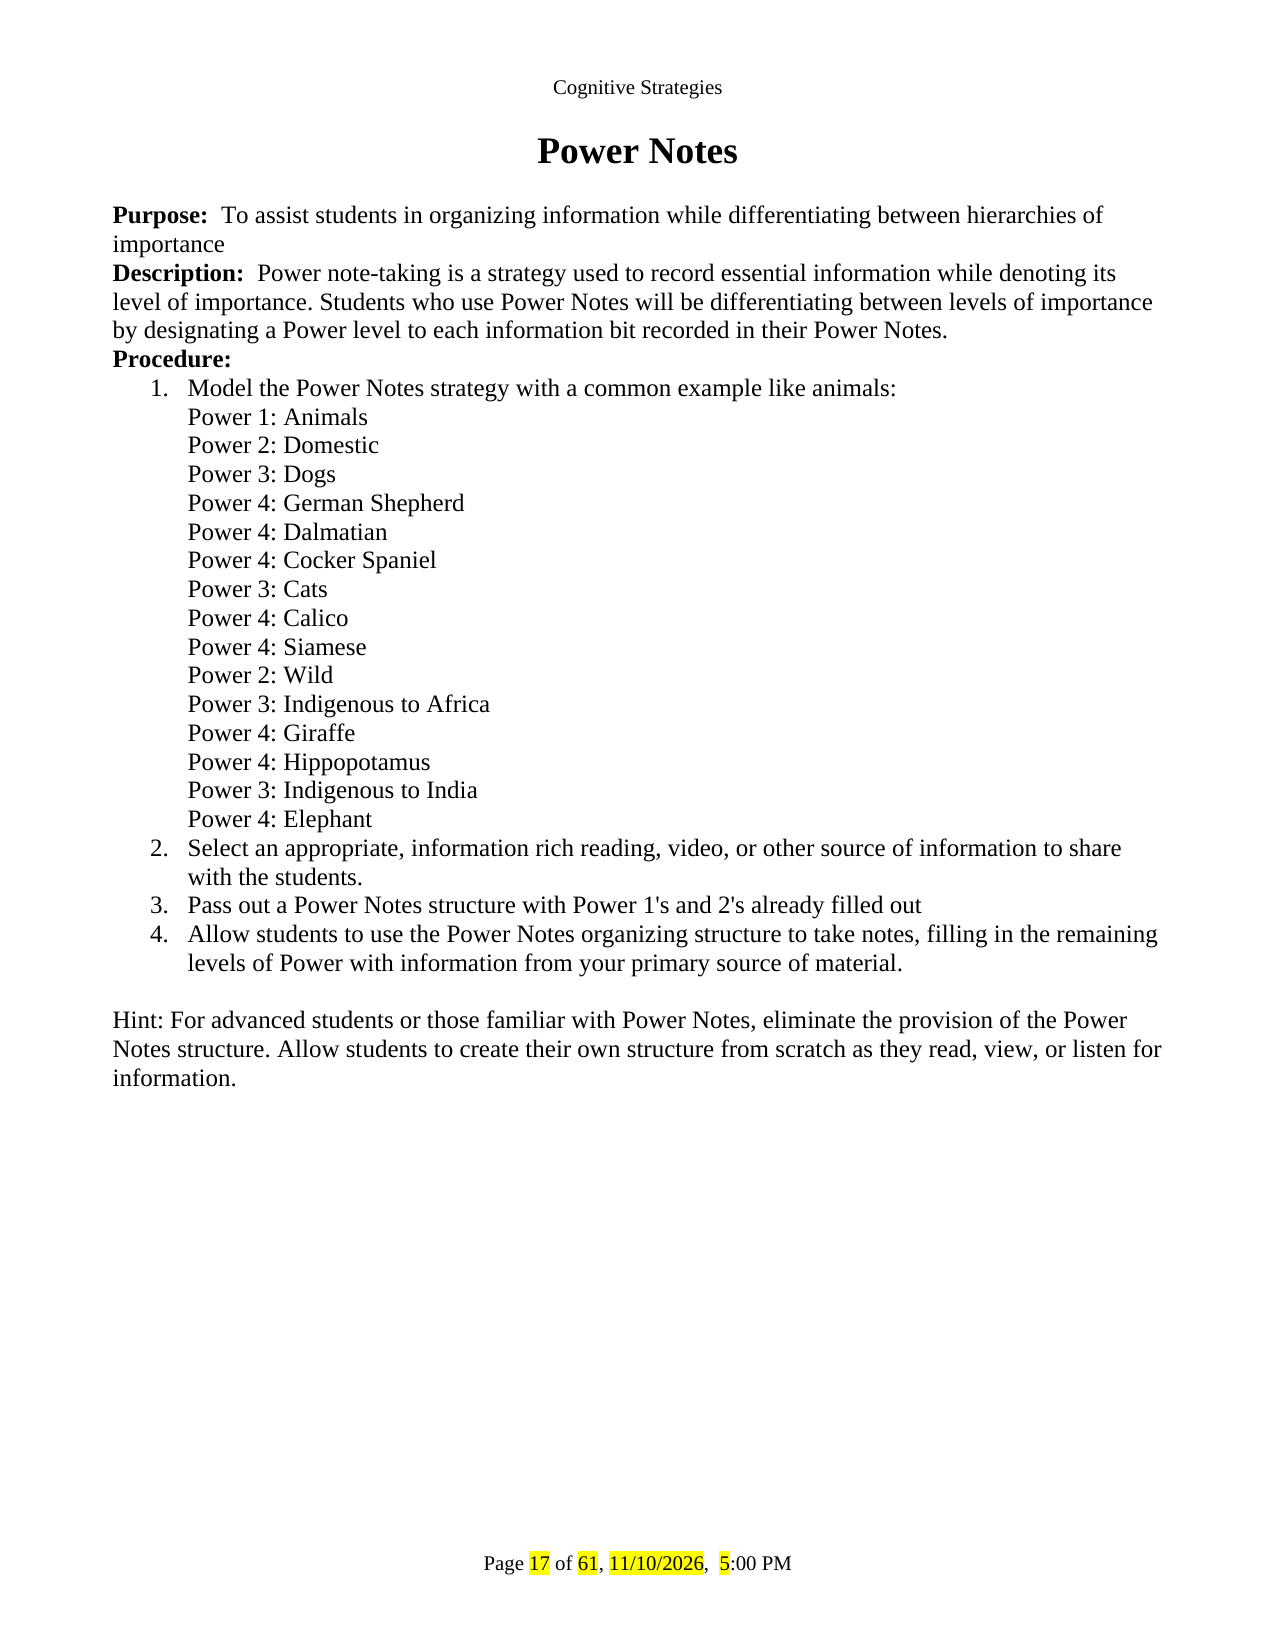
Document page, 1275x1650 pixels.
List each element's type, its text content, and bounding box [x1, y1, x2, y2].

text Power 4: German Shepherd [187, 488, 1162, 517]
list Pass out a Power Notes structure with Power 1's and 2's already filled out [150, 891, 1162, 919]
text Power 2: Wild [187, 661, 1162, 689]
text Power 1: Animals [187, 402, 1162, 431]
text Purpose: To assist students in organizing information while differentiating between hierarchies of importance [112, 201, 1162, 258]
text Power 3: Dogs [187, 459, 1162, 488]
text Power 4: Giraffe [187, 718, 1162, 747]
list Allow students to use the Power Notes organizing structure to take notes, filling in the remaining levels of Power with information from your primary source of material. [150, 919, 1162, 977]
text Power 4: Cocker Spaniel [187, 546, 1162, 574]
text Description: Power note-taking is a strategy used to record essential information while denoting its level of importance. Students who use Power Notes will be differentiating between levels of importance by designating a Power level to each information bit recorded in their Power Notes. [112, 258, 1162, 344]
text Power 4: Siamese [187, 632, 1162, 661]
list Model the Power Notes strategy with a common example like animals: [150, 373, 1162, 402]
text Power 3: Indigenous to [187, 776, 1162, 804]
text Power 4: Hippopotamus [187, 747, 1162, 776]
text Power Notes [112, 128, 1162, 171]
text Hint: For advanced students or those familiar with Power Notes, eliminate the provision of the Power Notes structure. Allow students to create their own structure from scratch as they read, view, or listen for information. [112, 1006, 1162, 1092]
list Select an appropriate, information rich reading, video, or other source of information to share with the students. [150, 833, 1162, 891]
text Power 4: Elephant [187, 804, 1162, 833]
text Procedure: [112, 344, 1162, 373]
text Power 4: Dalmatian [187, 517, 1162, 546]
text Power 3: Cats [187, 574, 1162, 603]
text Power 4: Calico [187, 603, 1162, 632]
text Power 2: Domestic [187, 431, 1162, 459]
text Power 3: Indigenous to [187, 689, 1162, 718]
